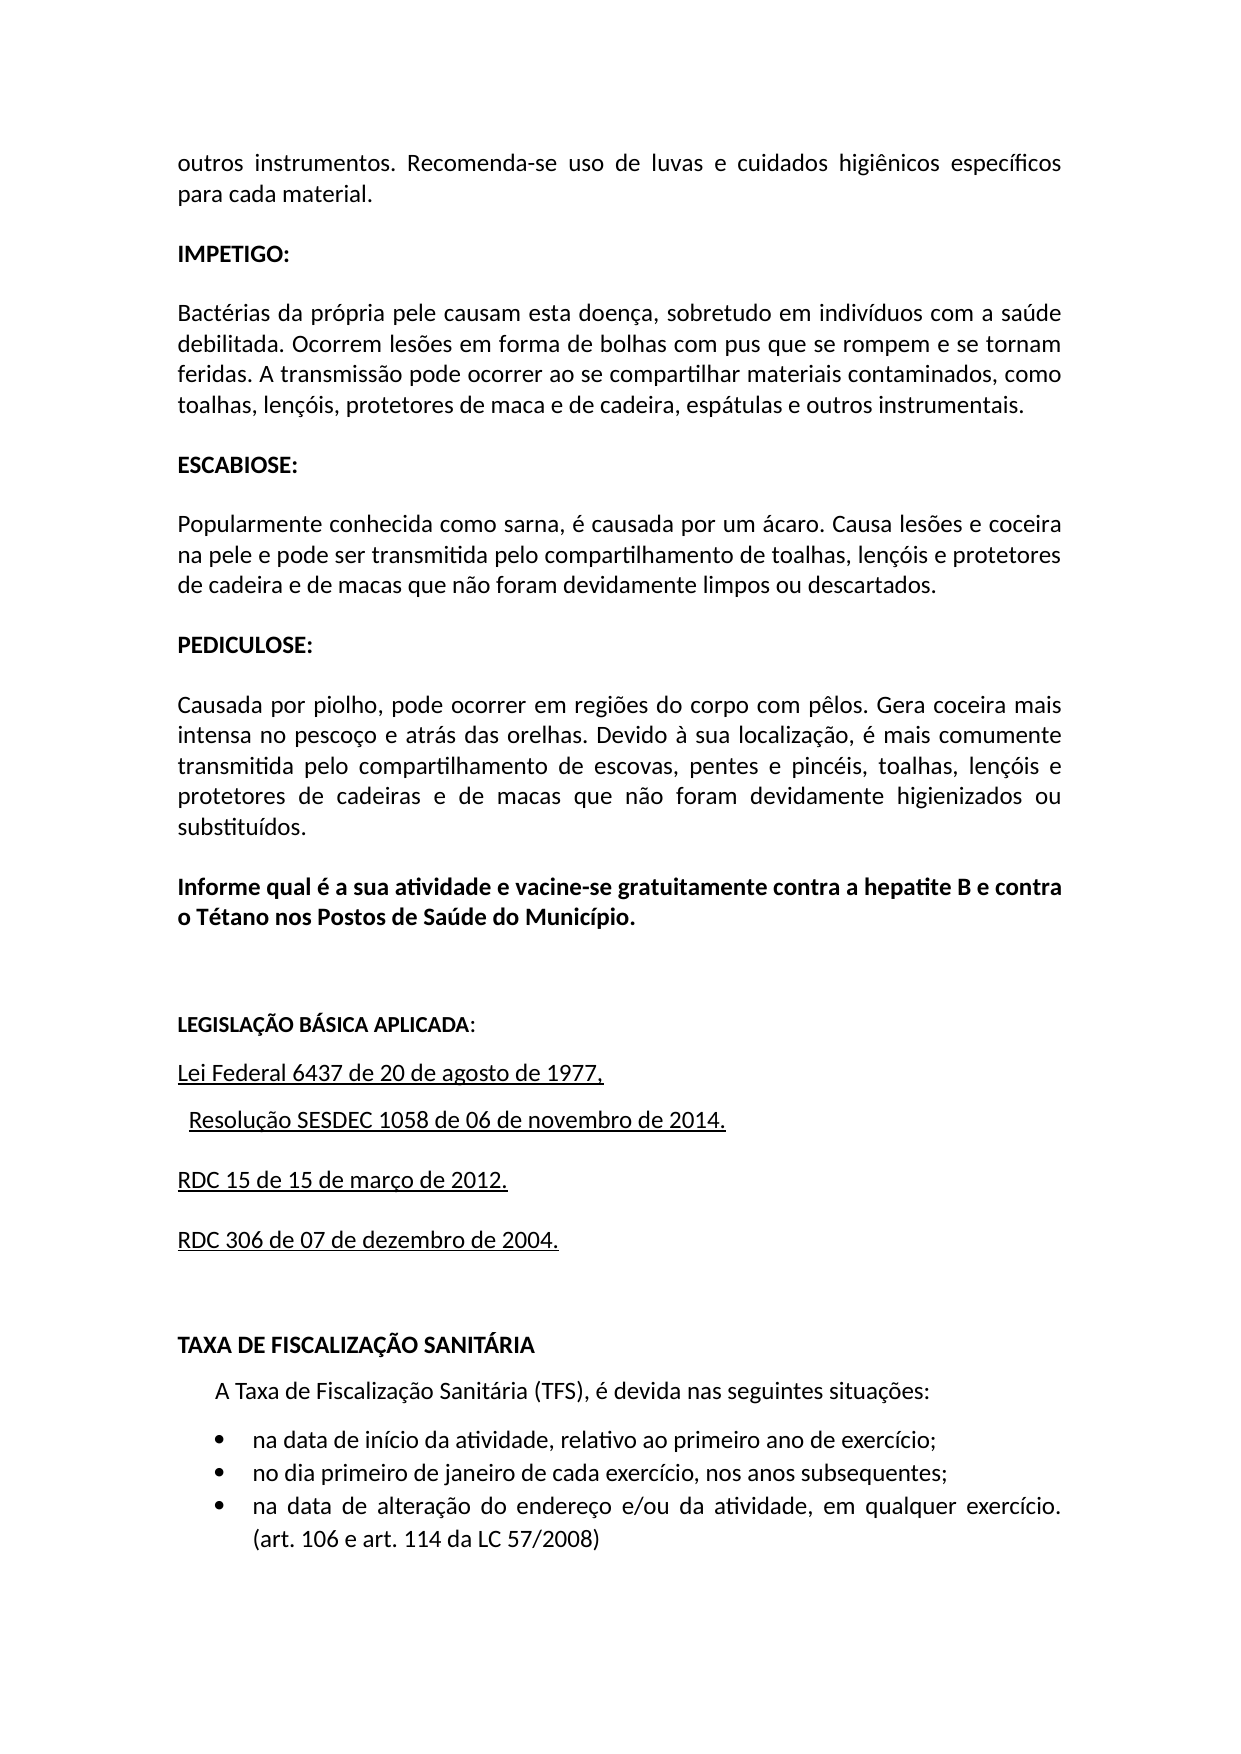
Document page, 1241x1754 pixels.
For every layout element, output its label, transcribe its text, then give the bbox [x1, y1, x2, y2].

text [177, 148, 1063, 209]
text Informe qual é a sua atividade e vacine-se gratuitamente contra a hepatite B e contra o Tétano nos Postos de Saúde do Município. [177, 871, 1063, 932]
text IMPETIGO: [177, 238, 1063, 268]
list na data de início da atividade, relativo ao primeiro ano de exercício; [215, 1424, 1063, 1455]
text TAXA DE FISCALIZAÇÃO SANITÁRIA [177, 1329, 1063, 1360]
text Resolução SESDEC 1058 de 06 de novembro de 2014. [177, 1104, 1063, 1135]
text Popularmente conhecida como sarna, é causada por um ácaro. Causa lesões e coceira na pele e pode ser transmitida pelo compartilhamento de toalhas, lençóis e protetores de cadeira e de macas que não foram devidamente limpos ou descartados. [177, 508, 1063, 600]
list no dia primeiro de janeiro de cada exercício, nos anos subsequentes; [215, 1457, 1063, 1488]
text LEGISLAÇÃO BÁSICA APLICADA: [177, 1008, 1063, 1038]
text RDC 306 de 07 de dezembro de 2004. [177, 1224, 1063, 1254]
text ESCABIOSE: [177, 449, 1063, 479]
text RDC 15 de 15 de março de 2012. [177, 1164, 1063, 1195]
text A Taxa de Fiscalização Sanitária (TFS), é devida nas seguintes situações: [215, 1375, 1063, 1406]
text Causada por piolho, pode ocorrer em regiões do corpo com pêlos. Gera coceira mais intensa no pescoço e atrás das orelhas. Devido à sua localização, é mais comumente transmitida pelo compartilhamento de escovas, pentes e pincéis, toalhas, lençóis e protetores de cadeiras e de macas que não foram devidamente higienizados ou substituídos. [177, 689, 1063, 841]
text PEDICULOSE: [177, 629, 1063, 660]
text Lei Federal 6437 de 20 de agosto de 1977, [177, 1057, 1063, 1088]
list na data de alteração do endereço e/ou da atividade, em qualquer exercício. (art. 106 e art. 114 da LC 57/2008) [215, 1490, 1063, 1554]
text Bactérias da própria pele causam esta doença, sobretudo em indivíduos com a saúde debilitada. Ocorrem lesões em forma de bolhas com pus que se rompem e se tornam feridas. A transmissão pode ocorrer ao se compartilhar materiais contaminados, como toalhas, lençóis, protetores de maca e de cadeira, espátulas e outros instrumentais. [177, 297, 1063, 419]
